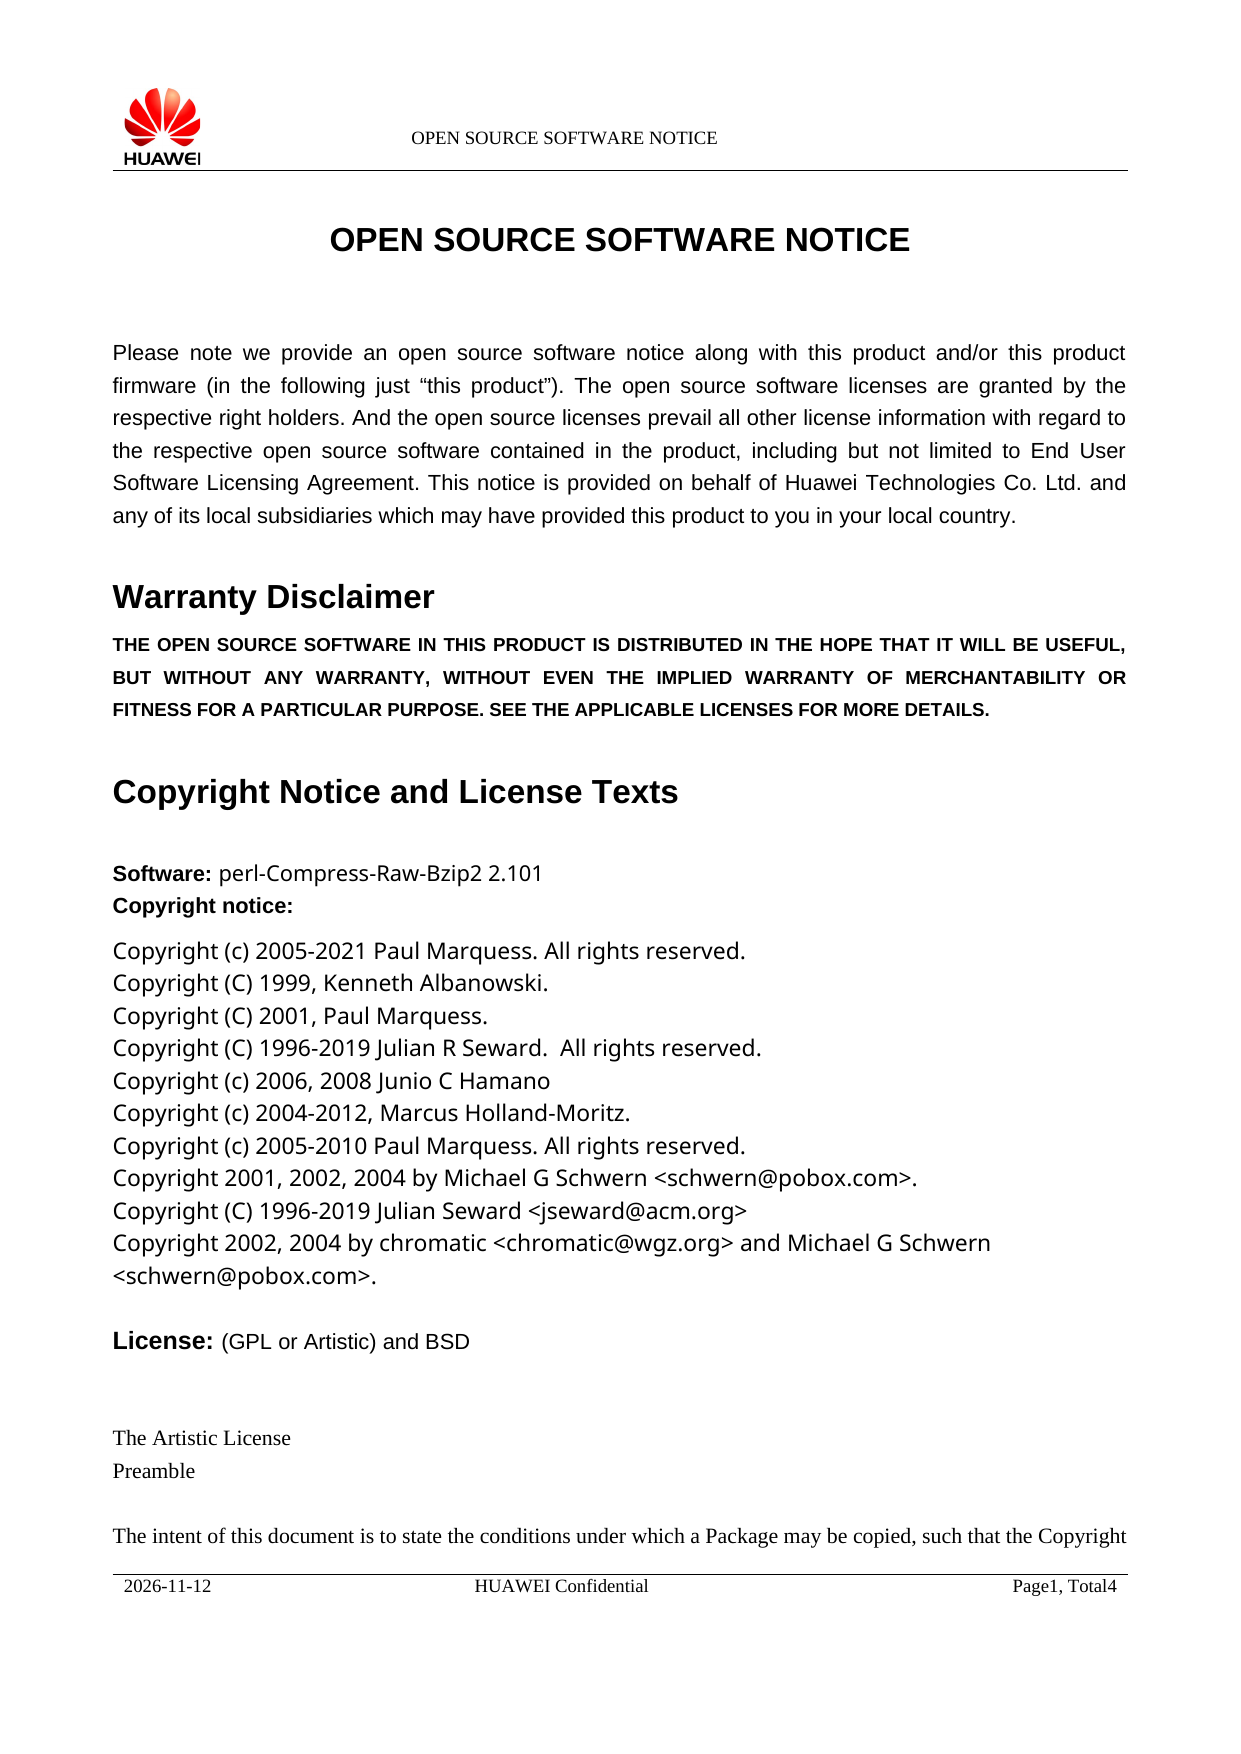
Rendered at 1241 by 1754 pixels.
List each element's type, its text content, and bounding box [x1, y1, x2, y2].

text The open source software in this product is distributed in the hope that it will be useful, but WITHOUT ANY WARRANTY, without even the implied warranty of MERCHANTABILITY or FITNESS FOR A PARTICULAR PURPOSE. See the applicable licenses for more details. [112, 629, 1128, 726]
title Software: perl-Compress-Raw-Bzip2 2.101 [112, 856, 1128, 889]
text OPEN SOURCE SOFTWARE NOTICE [112, 206, 1128, 271]
text Copyright Notice and License Texts [112, 759, 1128, 824]
text License: (GPL or Artistic) and BSD [112, 1324, 1128, 1356]
text Please note we provide an open source software notice along with this product and/or this product firmware (in the following just “this product”). The open source software licenses are granted by the respective right holders. And the open source licenses prevail all other license information with regard to the respective open source software contained in the product, including but not limited to End User Software Licensing Agreement. This notice is provided on behalf of Huawei Technologies Co. Ltd. and any of its local subsidiaries which may have provided this product to you in your local country. [112, 336, 1128, 531]
text Copyright (c) 2005-2021 Paul Marquess. All rights reserved. Copyright (C) 1999, Kenneth Albanowski. Copyright (C) 2001, Paul Marquess. Copyright (C) 1996-2019 Julian R Seward. All rights reserved. Copyright (c) 2006, 2008 Junio C Hamano Copyright (c) 2004-2012, Marcus Holland-Moritz. Copyright (c) 2005-2010 Paul Marquess. All rights reserved. Copyright 2001, 2002, 2004 by Michael G Schwern <schwern@pobox.com>. Copyright (C) 1996-2019 Julian Seward <jseward@acm.org> Copyright 2002, 2004 by chromatic <chromatic@wgz.org> and Michael G Schwern <schwern@pobox.com>. [112, 934, 1128, 1324]
text Warranty Disclaimer [112, 564, 1128, 629]
text Copyright notice: [112, 889, 1128, 921]
picture [124, 88, 201, 165]
